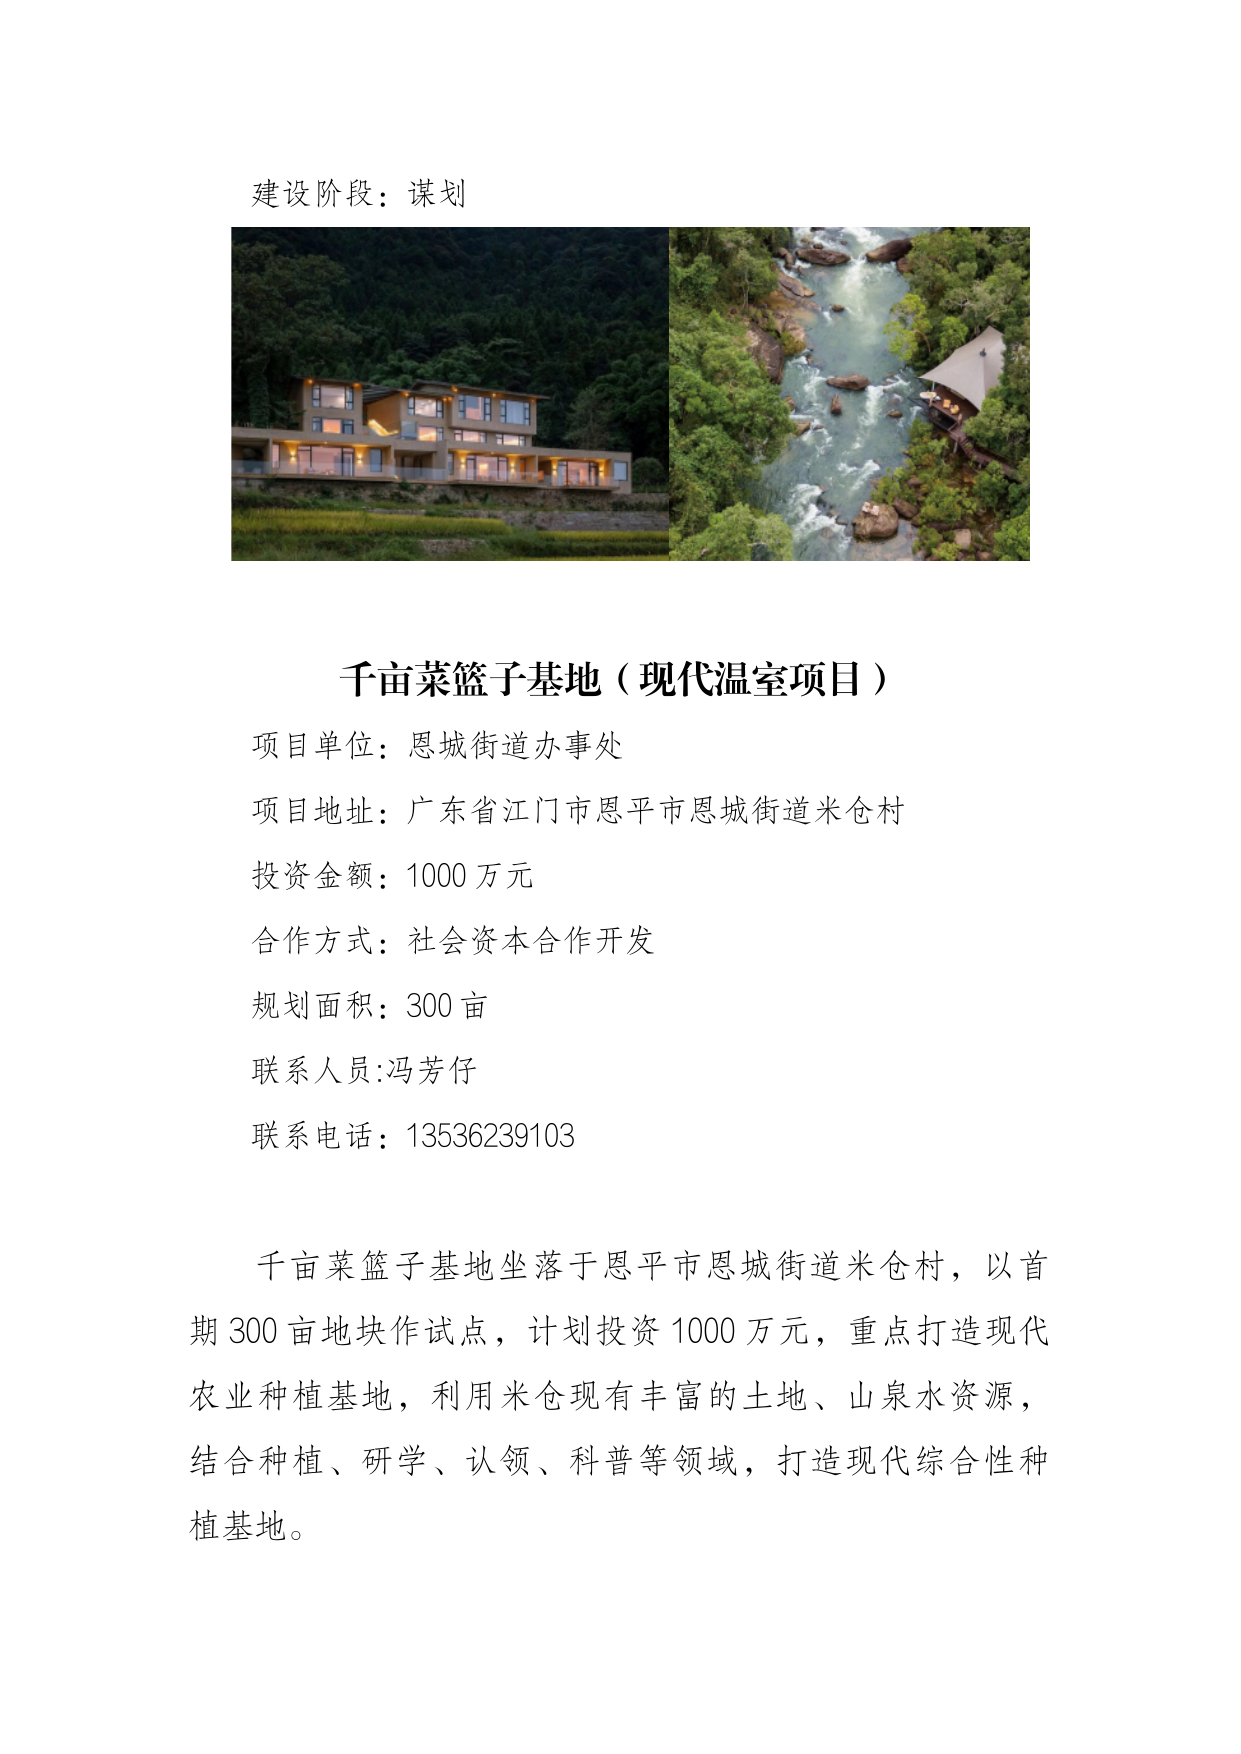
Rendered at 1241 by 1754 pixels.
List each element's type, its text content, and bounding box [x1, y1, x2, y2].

text 联系人员:冯芳仔 [187, 1039, 1053, 1104]
text 合作方式：社会资本合作开发 [187, 909, 1053, 974]
text 千亩菜篮子基地坐落于恩平市恩城街道米仓村，以首期300亩地块作试点，计划投资1000万元，重点打造现代农业种植基地，利用米仓现有丰富的土地、山泉水资源，结合种植、研学、认领、科普等领域，打造现代综合性种植基地。 [187, 1234, 1053, 1559]
text 建设阶段：谋划 [187, 162, 1053, 227]
text 规划面积：300亩 [187, 974, 1053, 1039]
text 项目单位：恩城街道办事处 [187, 714, 1053, 779]
text 联系电话：13536239103 [187, 1104, 1053, 1169]
text 千亩菜篮子基地（现代温室项目） [187, 649, 1053, 714]
text 项目地址：广东省江门市恩平市恩城街道米仓村 [187, 779, 1053, 844]
picture [231, 227, 1030, 561]
text 投资金额：1000万元 [187, 844, 1053, 909]
